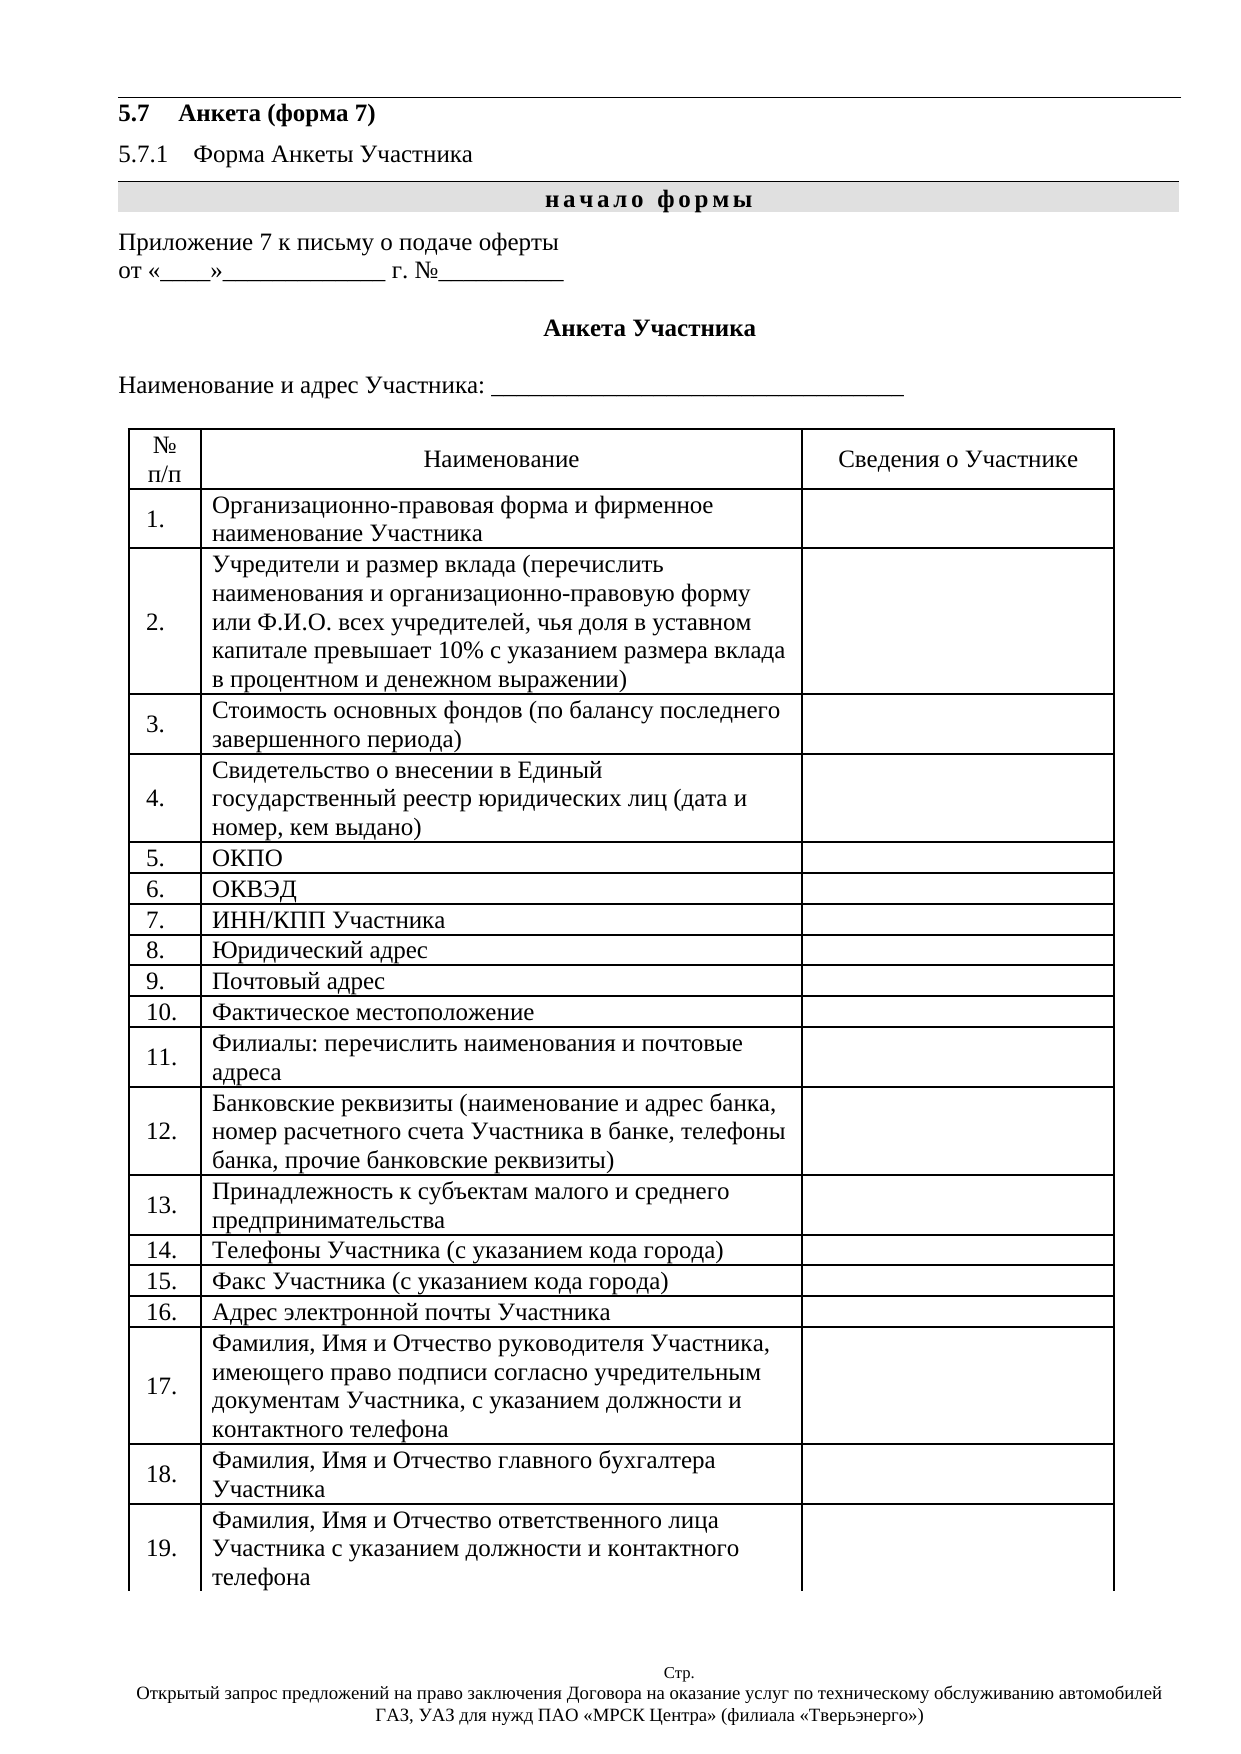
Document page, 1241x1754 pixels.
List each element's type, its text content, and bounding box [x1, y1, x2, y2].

table_cell [130, 1297, 200, 1326]
table_cell Фактическое местоположение [202, 997, 801, 1026]
table_cell Учредители и размер вклада (перечислить наименования и организационно-правовую форму или Ф.И.О. всех учредителей, чья доля в уставном капитале превышает 10% с указанием размера вклада в процентном и денежном выражении) [202, 549, 801, 693]
table_cell Свидетельство о внесении в Единый государственный реестр юридических лиц (дата и номер, кем выдано) [202, 755, 801, 841]
table_cell Фамилия, Имя и Отчество ответственного лица Участника с указанием должности и контактного телефона [202, 1505, 801, 1591]
table_cell [803, 549, 1113, 693]
table_cell [130, 874, 200, 903]
table_cell [130, 1236, 200, 1264]
text Анкета Участника [118, 313, 1181, 342]
table_cell [803, 1328, 1113, 1443]
table_cell Фамилия, Имя и Отчество главного бухгалтера Участника [202, 1445, 801, 1503]
table_cell Почтовый адрес [202, 966, 801, 995]
text начало формы [118, 182, 1179, 212]
text Наименование и адрес Участника: _________________________________ [118, 371, 1181, 399]
table_cell Филиалы: перечислить наименования и почтовые адреса [202, 1028, 801, 1086]
table_cell [803, 1297, 1113, 1326]
table_cell [803, 1236, 1113, 1264]
table_cell [803, 874, 1113, 903]
table_cell [130, 695, 200, 753]
table_cell Банковские реквизиты (наименование и адрес банка, номер расчетного счета Участника в банке, телефоны банка, прочие банковские реквизиты) [202, 1088, 801, 1174]
table_cell [130, 549, 200, 693]
table_cell Принадлежность к субъектам малого и среднего предпринимательства [202, 1176, 801, 1233]
subtitle Форма Анкеты Участника [118, 139, 1181, 168]
table_cell [803, 755, 1113, 841]
table_cell [130, 1445, 200, 1503]
table_cell [130, 1028, 200, 1086]
table_cell [803, 695, 1113, 753]
table_cell [803, 1266, 1113, 1295]
table_cell [130, 997, 200, 1026]
table_cell Стоимость основных фондов (по балансу последнего завершенного периода) [202, 695, 801, 753]
table_cell [803, 1176, 1113, 1233]
table_cell [130, 1088, 200, 1174]
table_cell [130, 755, 200, 841]
table_cell ОКВЭД [202, 874, 801, 903]
text Приложение 7 к письму о подаче оферты от «____»_____________ г. №__________ [118, 227, 1181, 284]
table_cell [130, 936, 200, 964]
table_cell [803, 1505, 1113, 1591]
table_cell [803, 1028, 1113, 1086]
table_cell [803, 997, 1113, 1026]
table_cell [803, 1445, 1113, 1503]
table_cell [130, 1328, 200, 1443]
table_cell [130, 905, 200, 933]
table_header Наименование [202, 430, 801, 488]
table_cell [130, 966, 200, 995]
table_cell [130, 1176, 200, 1233]
table_cell Факс Участника (с указанием кода города) [202, 1266, 801, 1295]
table_cell Телефоны Участника (с указанием кода города) [202, 1236, 801, 1264]
table_cell [130, 843, 200, 872]
table_cell Организационно-правовая форма и фирменное наименование Участника [202, 490, 801, 547]
table_cell [803, 966, 1113, 995]
table_cell ОКПО [202, 843, 801, 872]
table_cell ИНН/КПП Участника [202, 905, 801, 933]
table_cell Юридический адрес [202, 936, 801, 964]
table_header Сведения о Участнике [803, 430, 1113, 488]
table_cell [803, 936, 1113, 964]
table_cell [803, 1088, 1113, 1174]
table_cell [130, 490, 200, 547]
table_cell [803, 905, 1113, 933]
table_cell [130, 1505, 200, 1591]
table_cell [803, 490, 1113, 547]
table_cell [803, 843, 1113, 872]
table_cell Адрес электронной почты Участника [202, 1297, 801, 1326]
table_header № п/п [130, 430, 200, 488]
table_cell [130, 1266, 200, 1295]
table_cell Фамилия, Имя и Отчество руководителя Участника, имеющего право подписи согласно учредительным документам Участника, с указанием должности и контактного телефона [202, 1328, 801, 1443]
subtitle Анкета (форма 7) [118, 98, 1181, 127]
